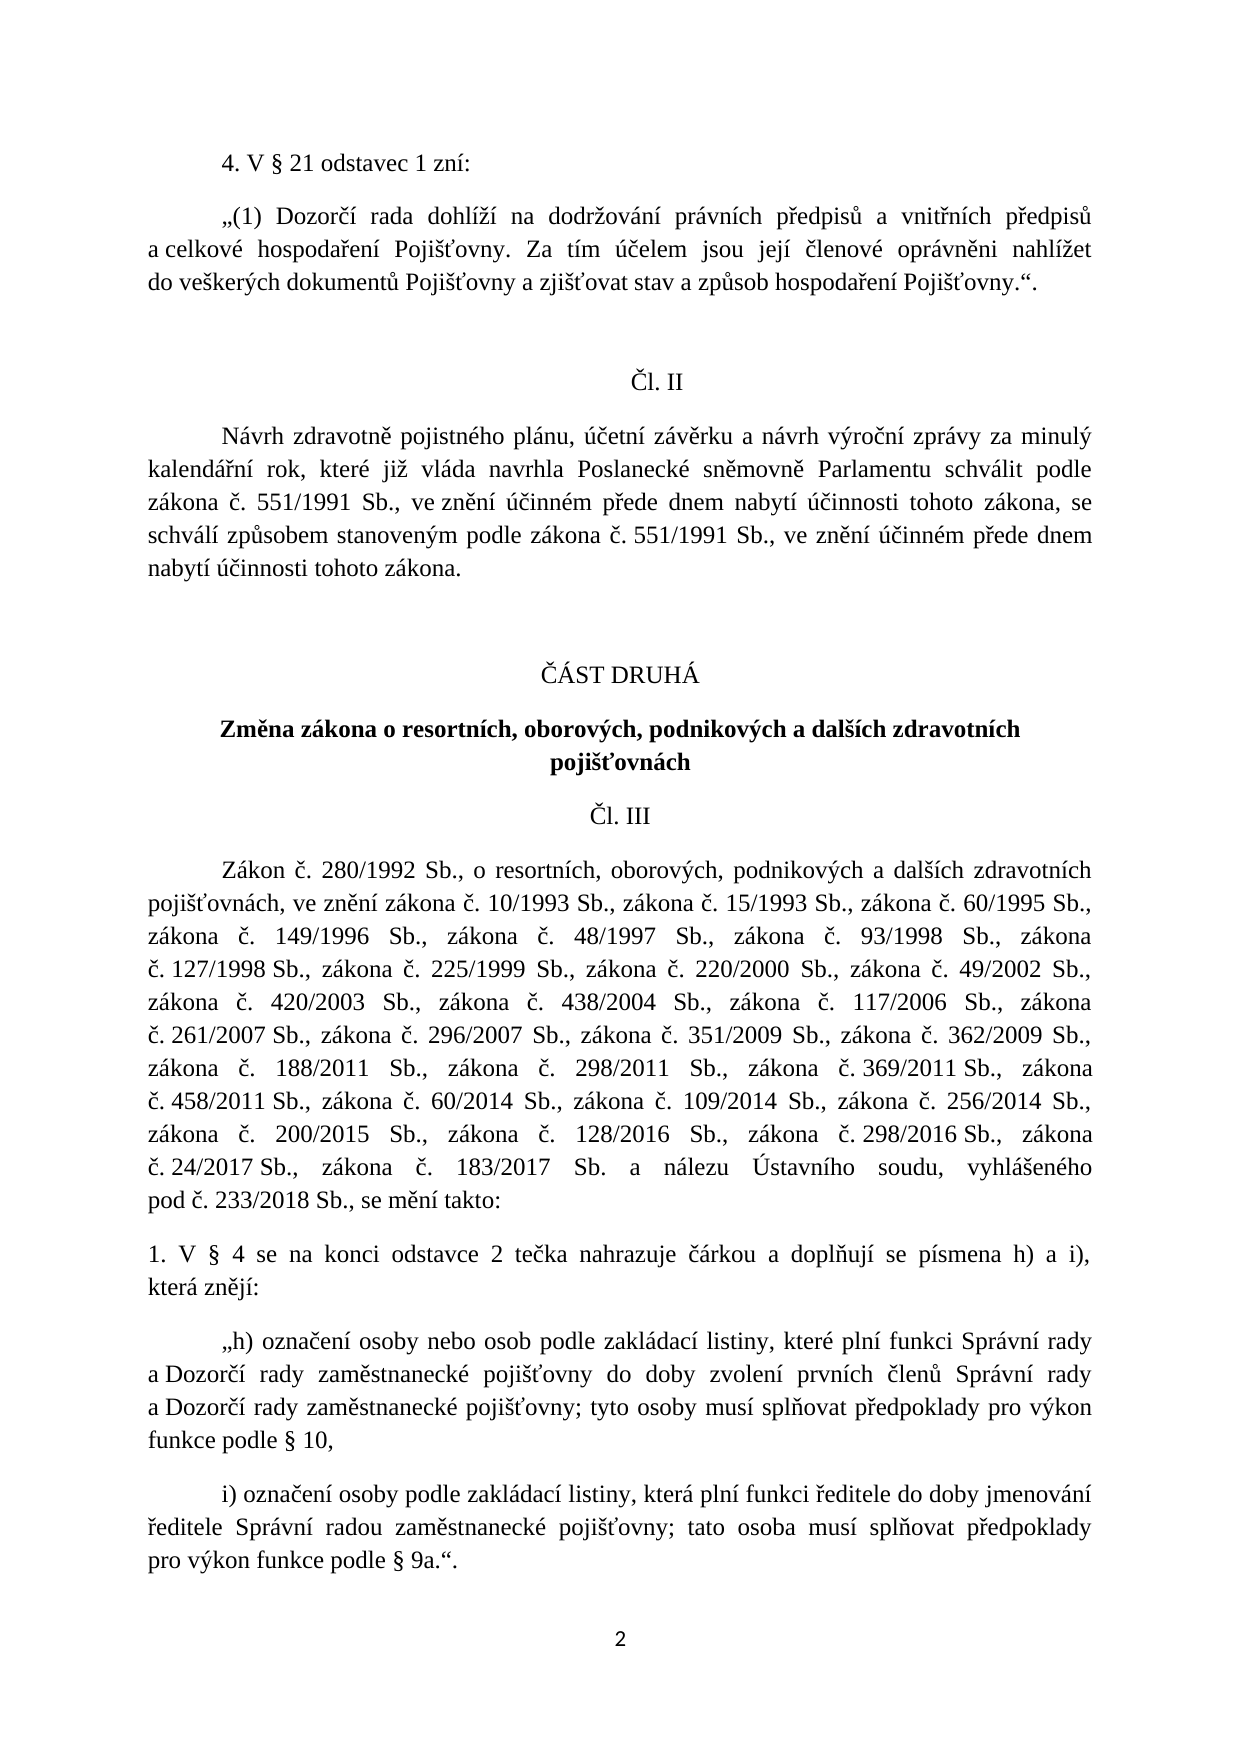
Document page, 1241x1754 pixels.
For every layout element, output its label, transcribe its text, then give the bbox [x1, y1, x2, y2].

text 4. V § 21 odstavec 1 zní: [148, 148, 1093, 176]
text i) označení osoby podle zakládací listiny, která plní funkci ředitele do doby jmenování ředitele Správní radou zaměstnanecké pojišťovny; tato osoba musí splňovat předpoklady pro výkon funkce podle § 9a.“. [148, 1479, 1093, 1574]
text „h) označení osoby nebo osob podle zakládací listiny, které plní funkci Správní rady a Dozorčí rady zaměstnanecké pojišťovny do doby zvolení prvních členů Správní rady a Dozorčí rady zaměstnanecké pojišťovny; tyto osoby musí splňovat předpoklady pro výkon funkce podle § 10, [148, 1326, 1093, 1454]
text Čl. II [148, 367, 1093, 396]
text Návrh zdravotně pojistného plánu, účetní závěrku a návrh výroční zprávy za minulý kalendářní rok, které již vláda navrhla Poslanecké sněmovně Parlamentu schválit podle zákona č. 551/1991 Sb., ve znění účinném přede dnem nabytí účinnosti tohoto zákona, se schválí způsobem stanoveným podle zákona č. 551/1991 Sb., ve znění účinném přede dnem nabytí účinnosti tohoto zákona. [148, 421, 1093, 582]
text 1. V § 4 se na konci odstavce 2 tečka nahrazuje čárkou a doplňují se písmena h) a i), která znějí: [148, 1239, 1093, 1301]
text Zákon č. 280/1992 Sb., o resortních, oborových, podnikových a dalších zdravotních pojišťovnách, ve znění zákona č. 10/1993 Sb., zákona č. 15/1993 Sb., zákona č. 60/1995 Sb., zákona č. 149/1996 Sb., zákona č. 48/1997 Sb., zákona č. 93/1998 Sb., zákona č. 127/1998 Sb., zákona č. 225/1999 Sb., zákona č. 220/2000 Sb., zákona č. 49/2002 Sb., zákona č. 420/2003 Sb., zákona č. 438/2004 Sb., zákona č. 117/2006 Sb., zákona č. 261/2007 Sb., zákona č. 296/2007 Sb., zákona č. 351/2009 Sb., zákona č. 362/2009 Sb., zákona č. 188/2011 Sb., zákona č. 298/2011 Sb., zákona č. 369/2011 Sb., zákona č. 458/2011 Sb., zákona č. 60/2014 Sb., zákona č. 109/2014 Sb., zákona č. 256/2014 Sb., zákona č. 200/2015 Sb., zákona č. 128/2016 Sb., zákona č. 298/2016 Sb., zákona č. 24/2017 Sb., zákona č. 183/2017 Sb. a nálezu Ústavního soudu, vyhlášeného pod č. 233/2018 Sb., se mění takto: [148, 855, 1093, 1214]
text Čl. III [148, 801, 1093, 830]
text Změna zákona o resortních, oborových, podnikových a dalších zdravotních pojišťovnách [148, 714, 1093, 776]
text „(1) Dozorčí rada dohlíží na dodržování právních předpisů a vnitřních předpisů a celkové hospodaření Pojišťovny. Za tím účelem jsou její členové oprávněni nahlížet do veškerých dokumentů Pojišťovny a zjišťovat stav a způsob hospodaření Pojišťovny.“. [148, 201, 1093, 296]
text ČÁST DRUHÁ [148, 661, 1093, 689]
